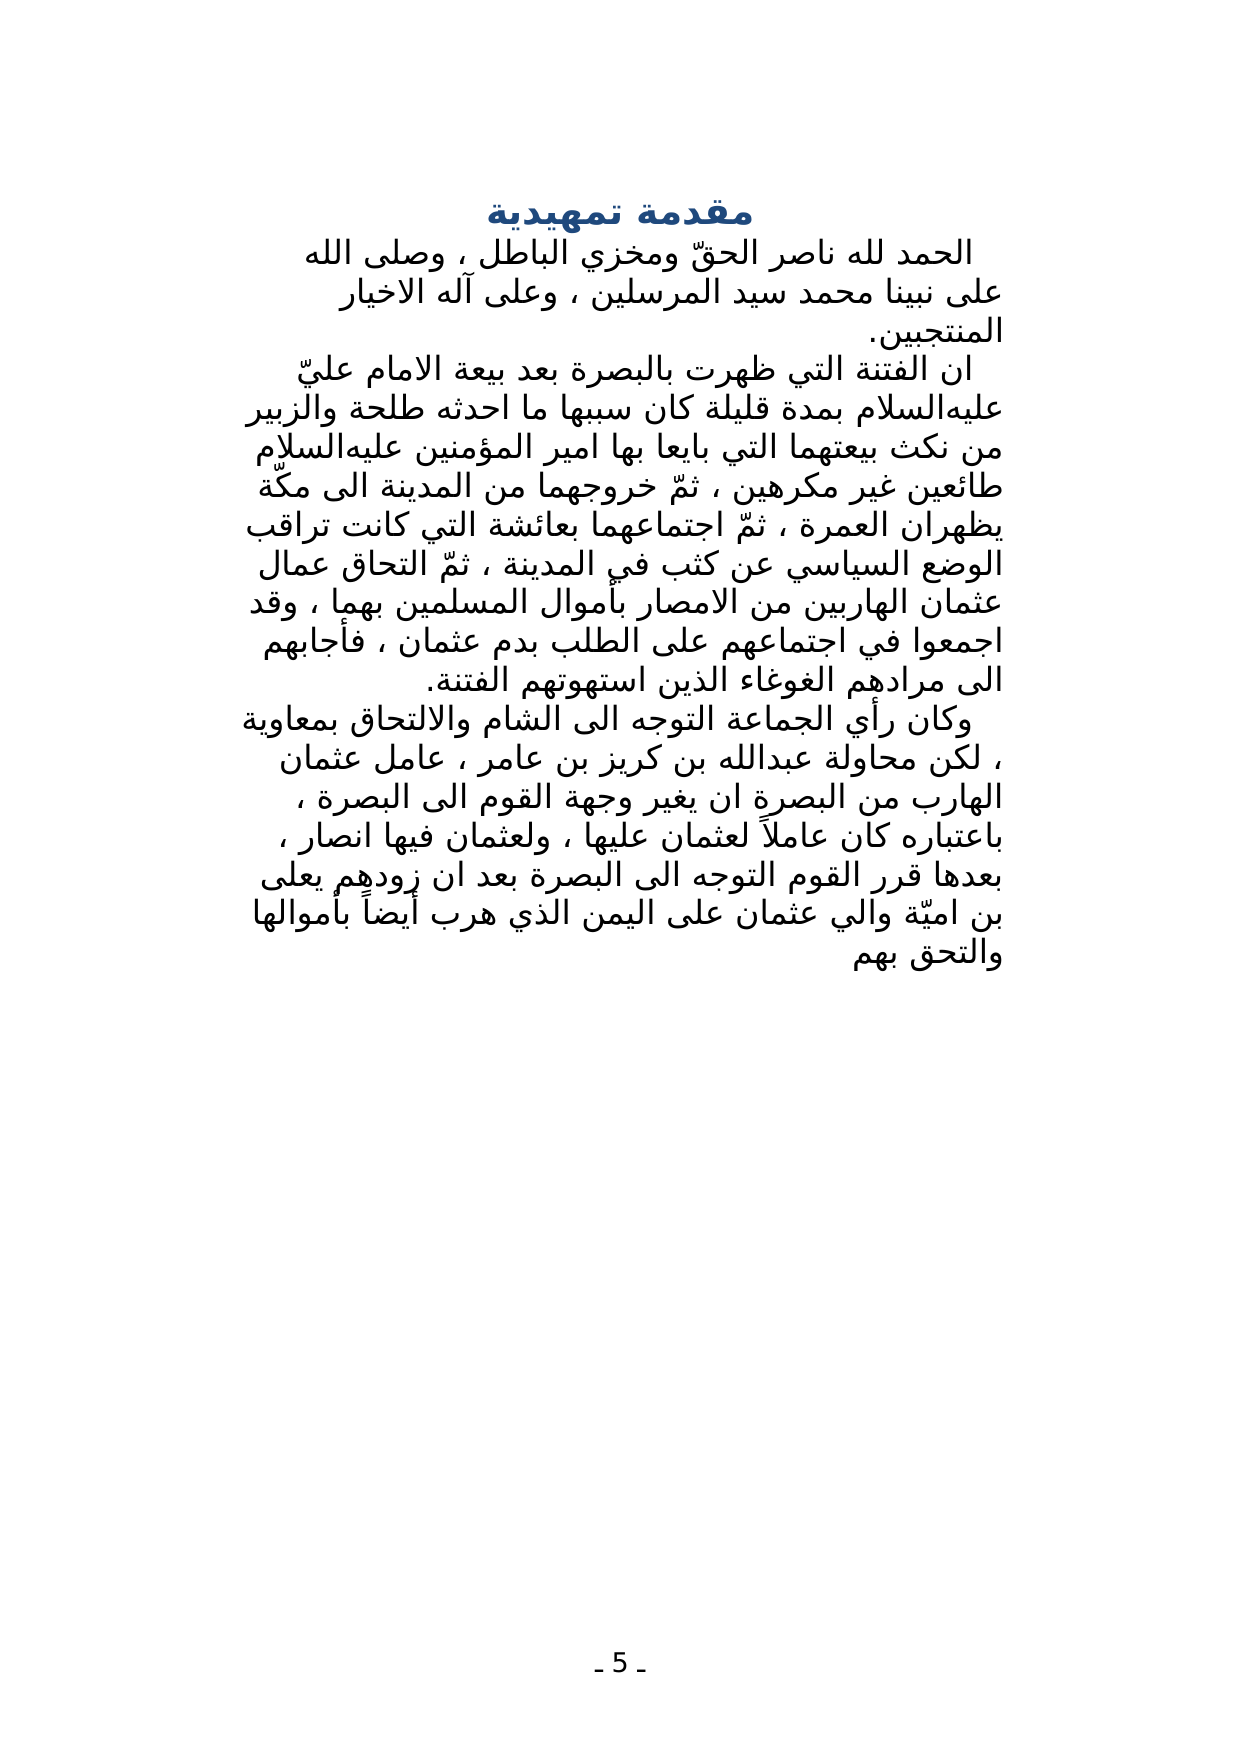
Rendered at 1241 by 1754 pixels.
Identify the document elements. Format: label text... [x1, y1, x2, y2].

subtitle مقدمة تمهيدية [236, 190, 1004, 233]
text الحمد لله ناصر الحقّ ومخزي الباطل ، وصلى الله على نبينا محمد سيد المرسلين ، وعلى آله الاخيار المنتجبين. [236, 233, 1004, 350]
text ان الفتنة التي ظهرت بالبصرة بعد بيعة الامام عليّ عليه‌السلام بمدة قليلة كان سببها ما احدثه طلحة والزبير من نكث بيعتهما التي بايعا بها امير المؤمنين عليه‌السلام طائعين غير مكرهين ، ثمّ خروجهما من المدينة الى مكّة يظهران العمرة ، ثمّ اجتماعهما بعائشة التي كانت تراقب الوضع السياسي عن كثب في المدينة ، ثمّ التحاق عمال عثمان الهاربين من الامصار بأموال المسلمين بهما ، وقد اجمعوا في اجتماعهم على الطلب بدم عثمان ، فأجابهم الى مرادهم الغوغاء الذين استهوتهم الفتنة. [236, 350, 1004, 699]
text وكان رأي الجماعة التوجه الى الشام والالتحاق بمعاوية ، لكن محاولة عبدالله بن كريز بن عامر ، عامل عثمان الهارب من البصرة ان يغير وجهة القوم الى البصرة ، باعتباره كان عاملاً لعثمان عليها ، ولعثمان فيها انصار ، بعدها قرر القوم التوجه الى البصرة بعد ان زودهم يعلى بن اميّة والي عثمان على اليمن الذي هرب أيضاً بأموالها والتحق بهم [236, 699, 1004, 972]
